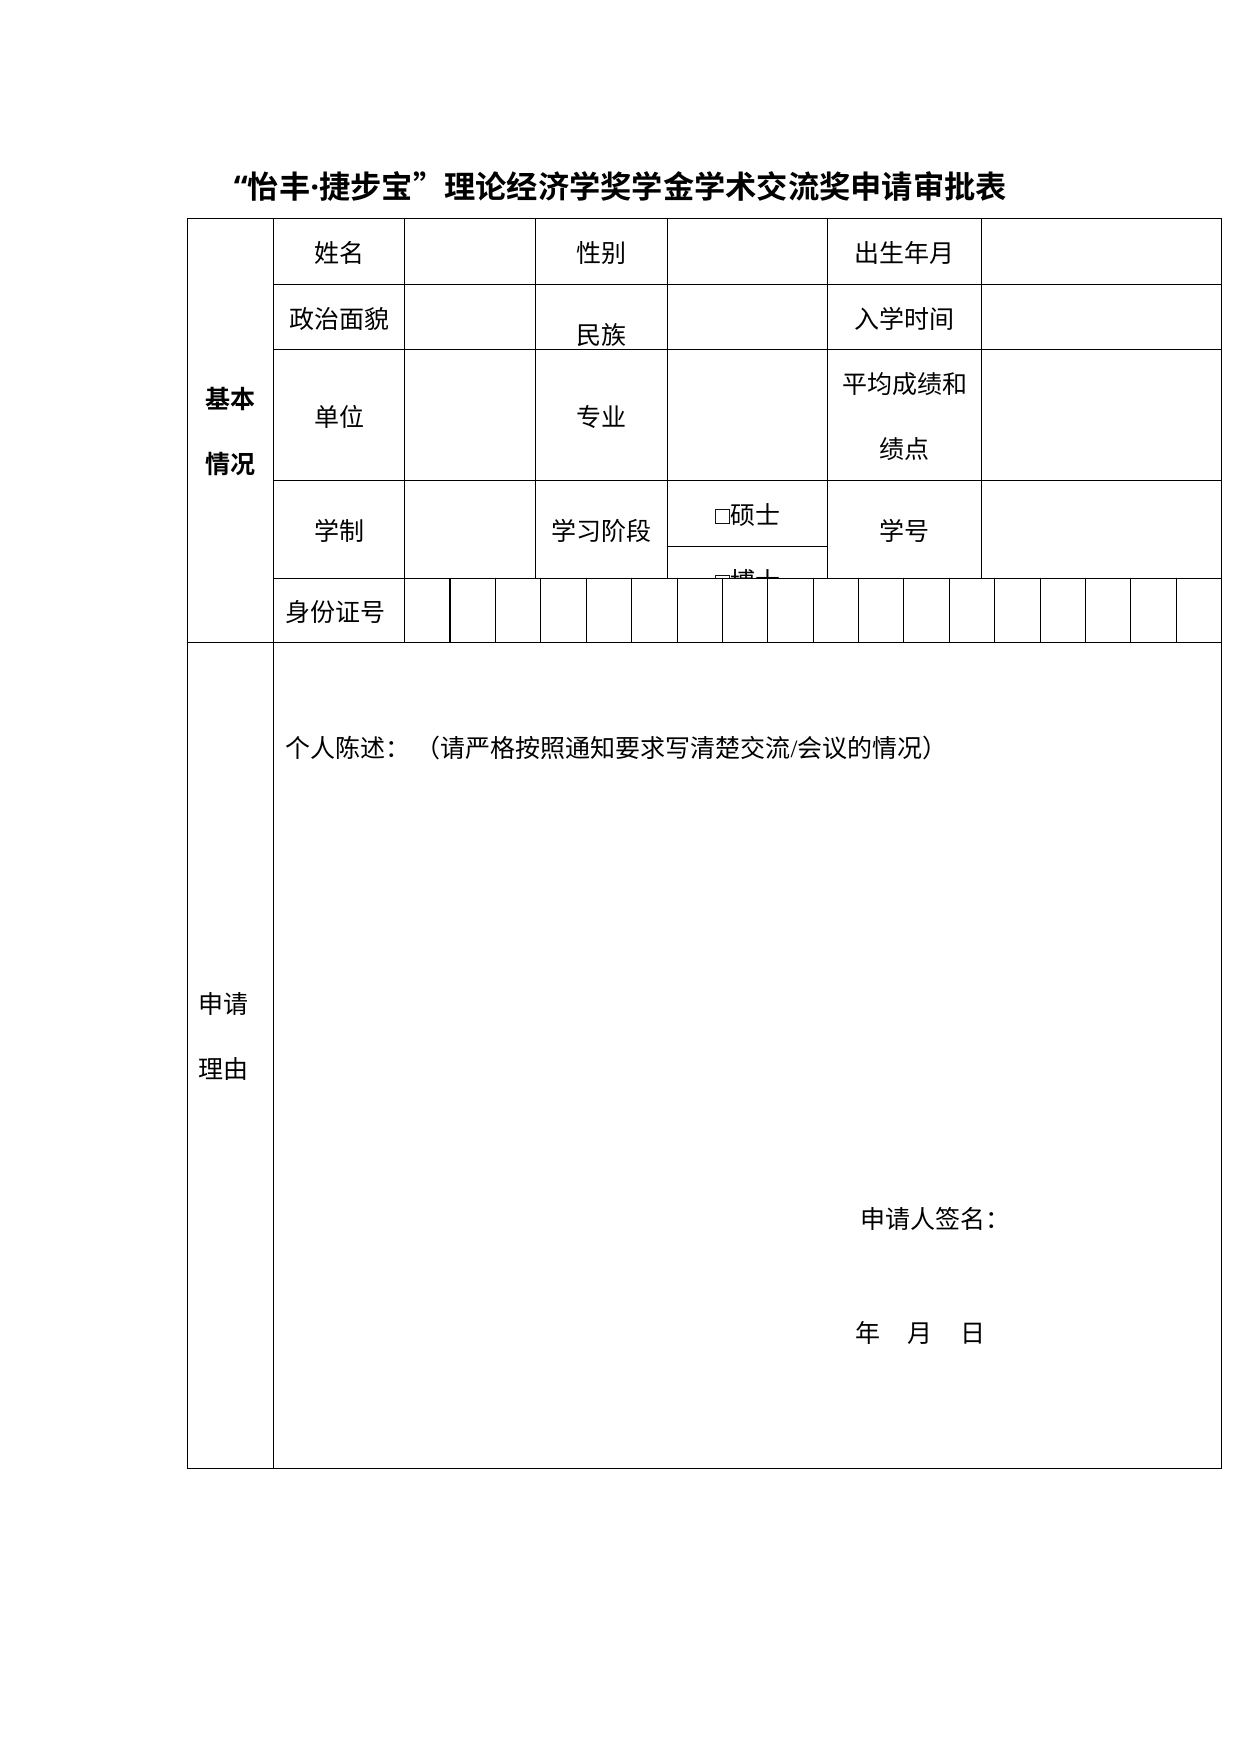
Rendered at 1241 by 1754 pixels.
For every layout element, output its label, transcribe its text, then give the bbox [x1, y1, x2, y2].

table_cell 学制 [274, 481, 404, 577]
table_cell 身份证号 [274, 579, 404, 642]
table_cell 单位 [274, 350, 404, 480]
table_cell 个人陈述： （请严格按照通知要求写清楚交流/会议的情况） 申请人签名： 年 月 日 [274, 643, 1221, 1467]
table_cell [1131, 579, 1176, 642]
table_cell [768, 579, 813, 642]
table_cell 民族 [536, 285, 667, 349]
table_cell 专业 [536, 350, 667, 480]
table_cell [859, 579, 903, 642]
table_cell [814, 579, 858, 642]
table_cell [632, 579, 677, 642]
table_cell [982, 350, 1221, 480]
table_cell [1041, 579, 1085, 642]
table_header [982, 219, 1221, 284]
table_header 基本情况 [188, 219, 273, 642]
table_cell [678, 579, 722, 642]
table_cell [405, 350, 535, 480]
table_cell 政治面貌 [274, 285, 404, 349]
table_header 姓名 [274, 219, 404, 284]
table_cell 入学时间 [828, 285, 981, 349]
table_header 出生年月 [828, 219, 981, 284]
table_cell [904, 579, 949, 642]
table_cell 申请理由 [188, 643, 273, 1467]
table_cell [405, 481, 535, 577]
table_cell [541, 579, 586, 642]
text “怡丰·捷步宝”理论经济学奖学金学术交流奖申请审批表 [187, 153, 1053, 218]
table_cell [1177, 579, 1221, 642]
table_cell 学号 [828, 481, 981, 577]
table_header [405, 219, 535, 284]
table_cell [405, 579, 449, 642]
table_cell [405, 285, 535, 349]
table_cell [668, 350, 827, 480]
table_cell 学习阶段 [536, 481, 667, 577]
table_cell [496, 579, 540, 642]
table_cell [995, 579, 1040, 642]
table_cell □硕士 [668, 481, 827, 546]
table_cell [982, 285, 1221, 349]
table_header 性别 [536, 219, 667, 284]
table_cell □博士 [668, 547, 827, 577]
table_cell [723, 579, 767, 642]
table_cell 平均成绩和绩点 [828, 350, 981, 480]
table_cell [950, 579, 994, 642]
table_cell [1086, 579, 1130, 642]
table_cell [451, 579, 495, 642]
table_cell [587, 579, 631, 642]
table_cell [668, 285, 827, 349]
table_header [668, 219, 827, 284]
table_cell [982, 481, 1221, 577]
